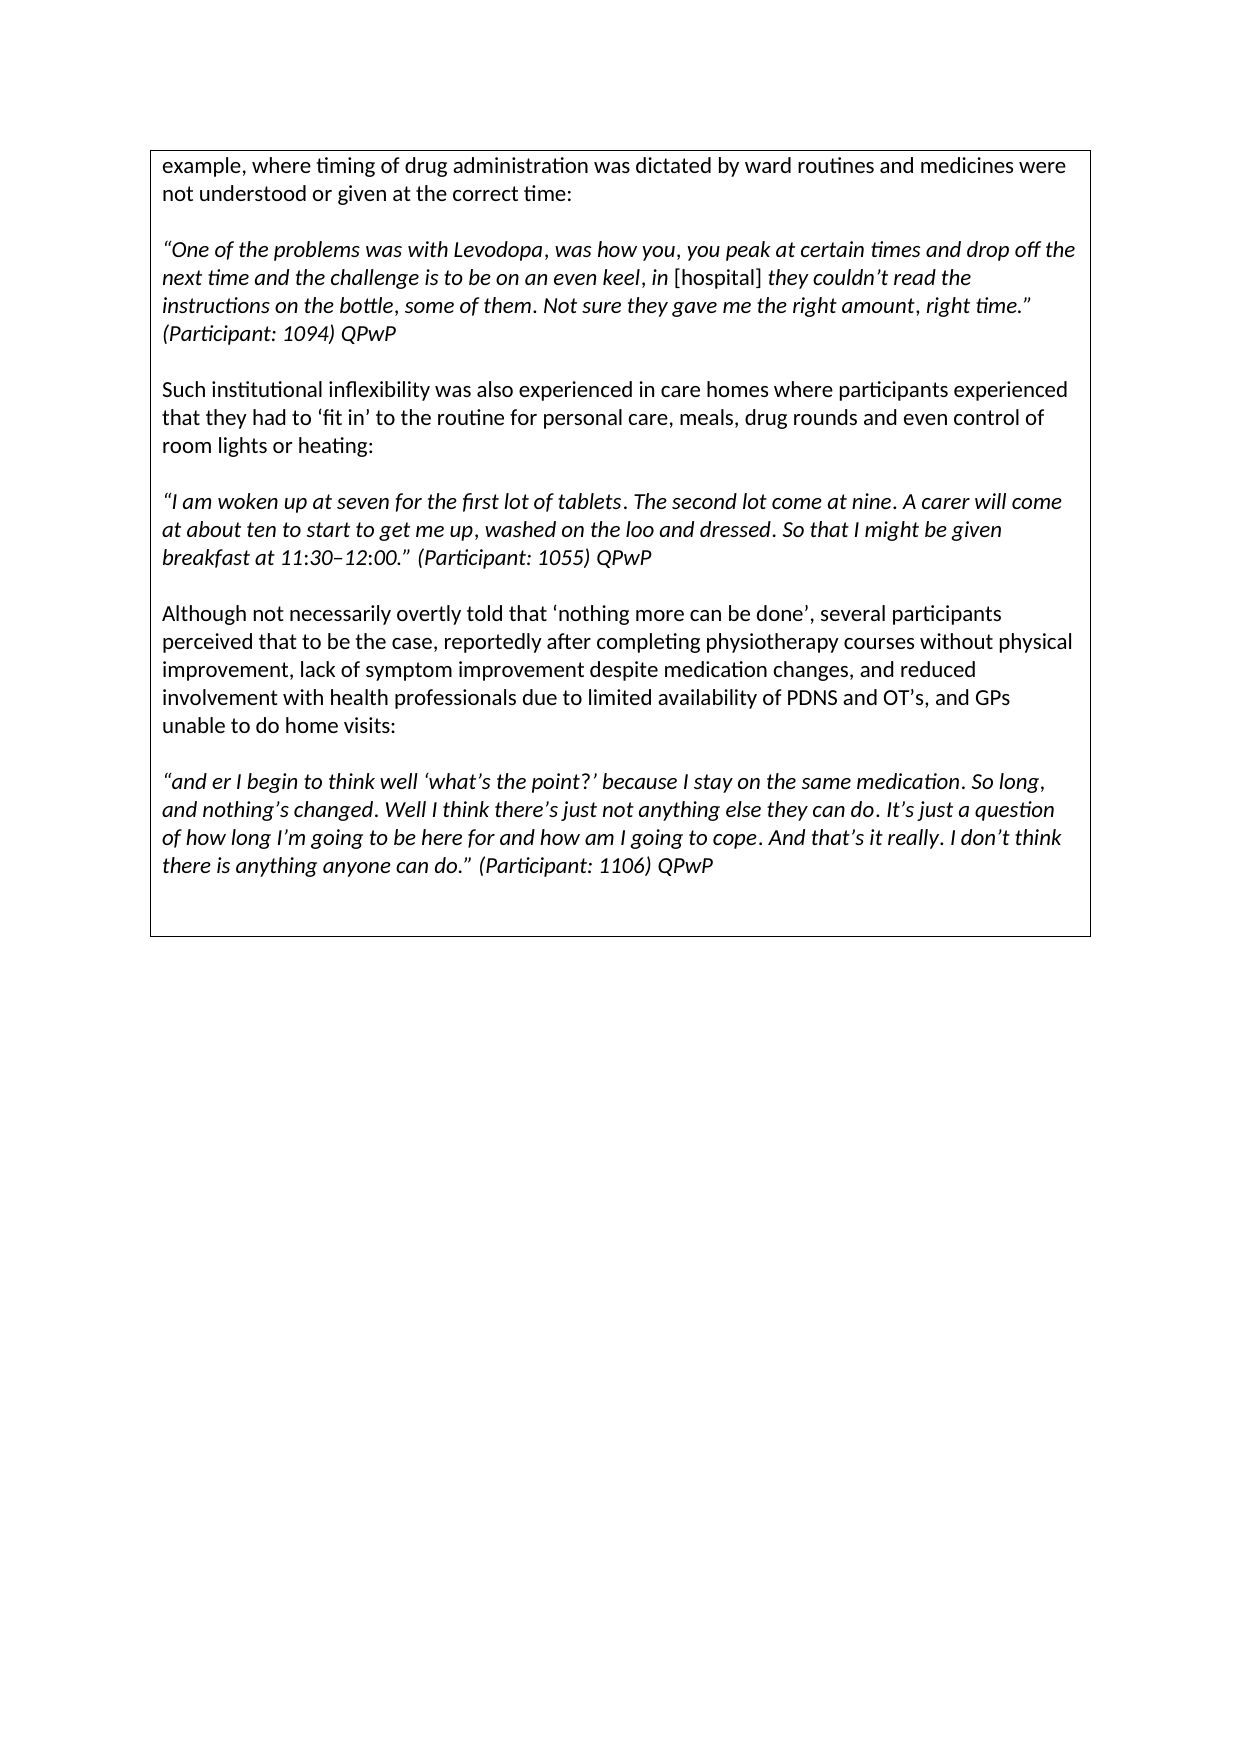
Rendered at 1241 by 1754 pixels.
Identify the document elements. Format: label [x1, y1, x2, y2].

table_cell [151, 151, 1090, 936]
